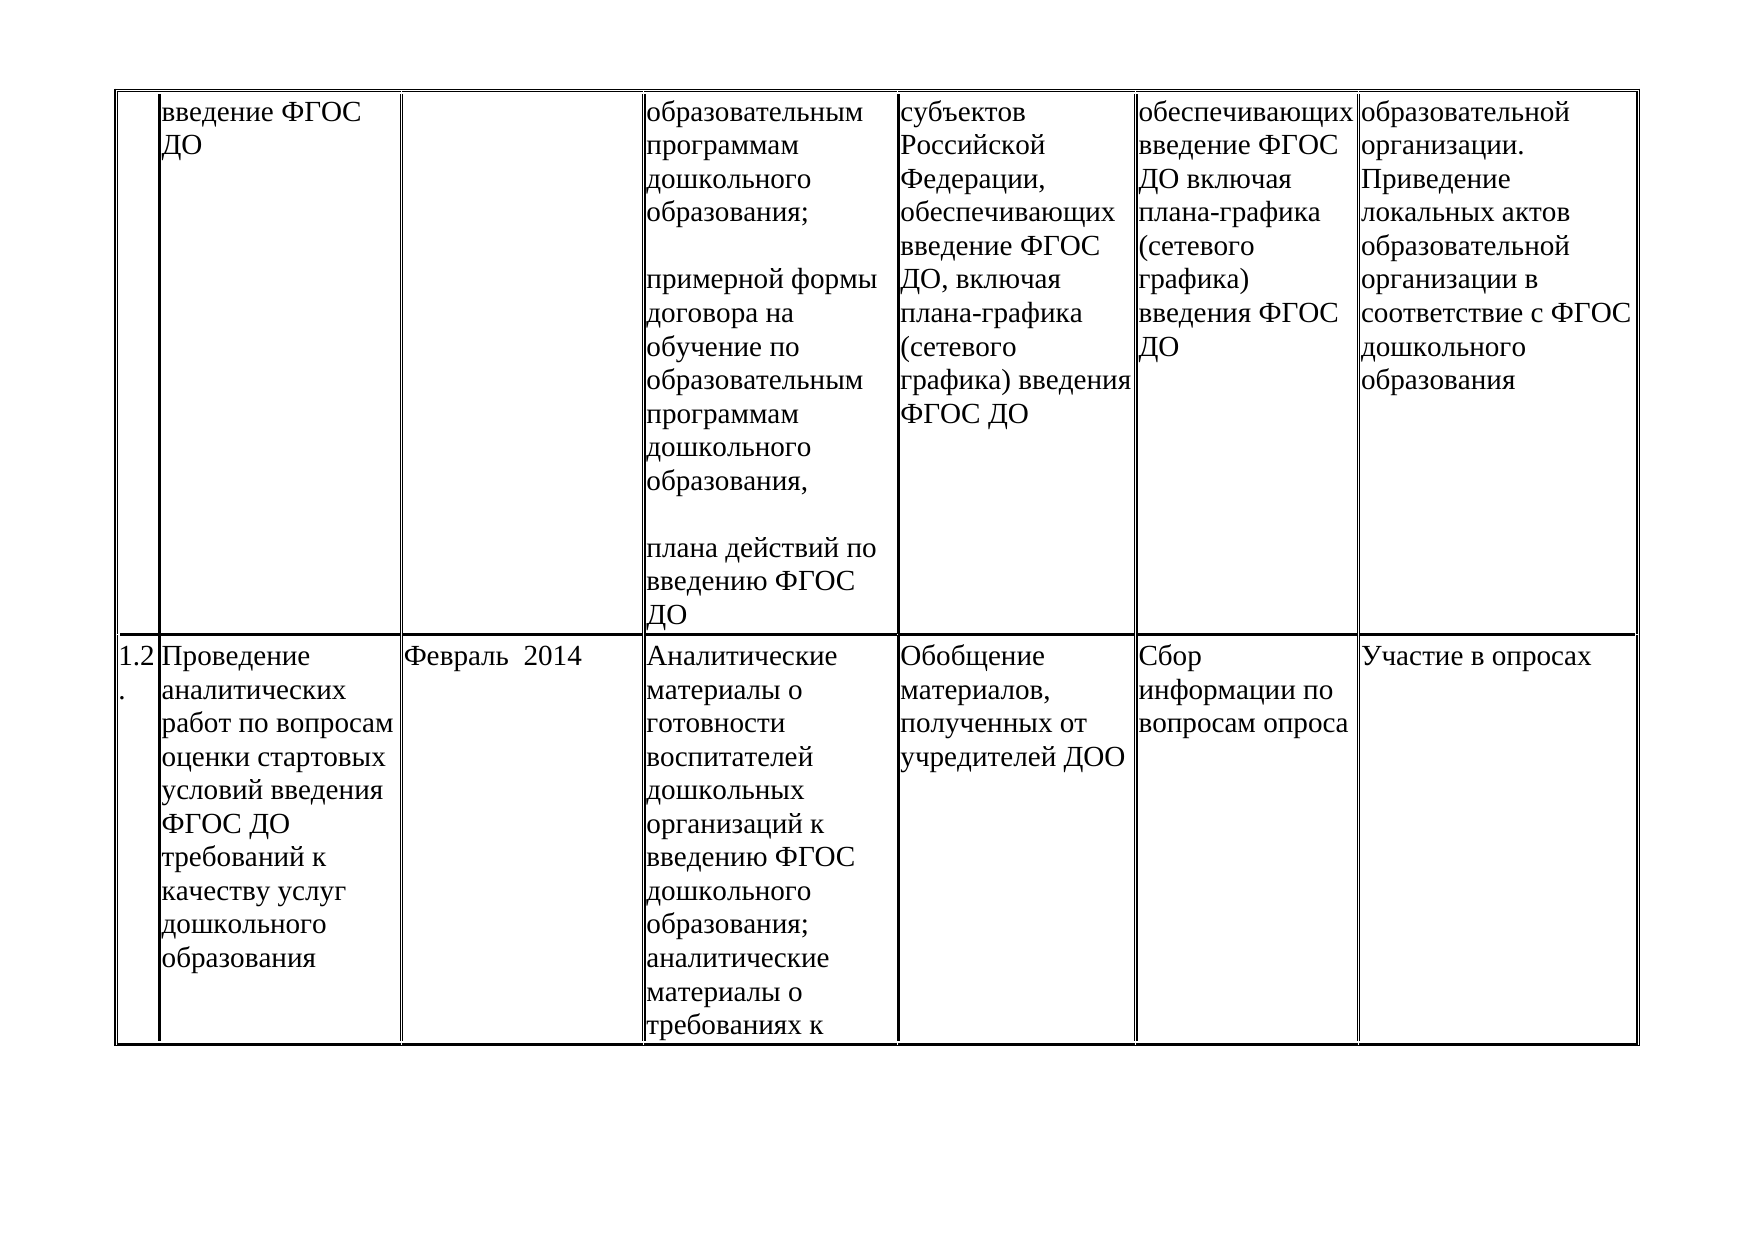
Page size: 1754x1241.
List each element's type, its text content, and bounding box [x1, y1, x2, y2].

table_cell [1359, 92, 1636, 633]
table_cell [1136, 92, 1358, 633]
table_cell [159, 92, 401, 633]
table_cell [644, 90, 898, 633]
table_cell Февраль 2014 [401, 633, 644, 1043]
table_cell 1.1. [118, 92, 159, 633]
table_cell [401, 90, 644, 633]
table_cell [898, 90, 1136, 633]
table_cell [159, 636, 401, 1043]
table_cell 1.2. [116, 633, 159, 1043]
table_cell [1136, 636, 1358, 1043]
table_cell Участие в опросах [1359, 633, 1638, 1043]
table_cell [644, 636, 898, 1043]
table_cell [898, 633, 1136, 1043]
